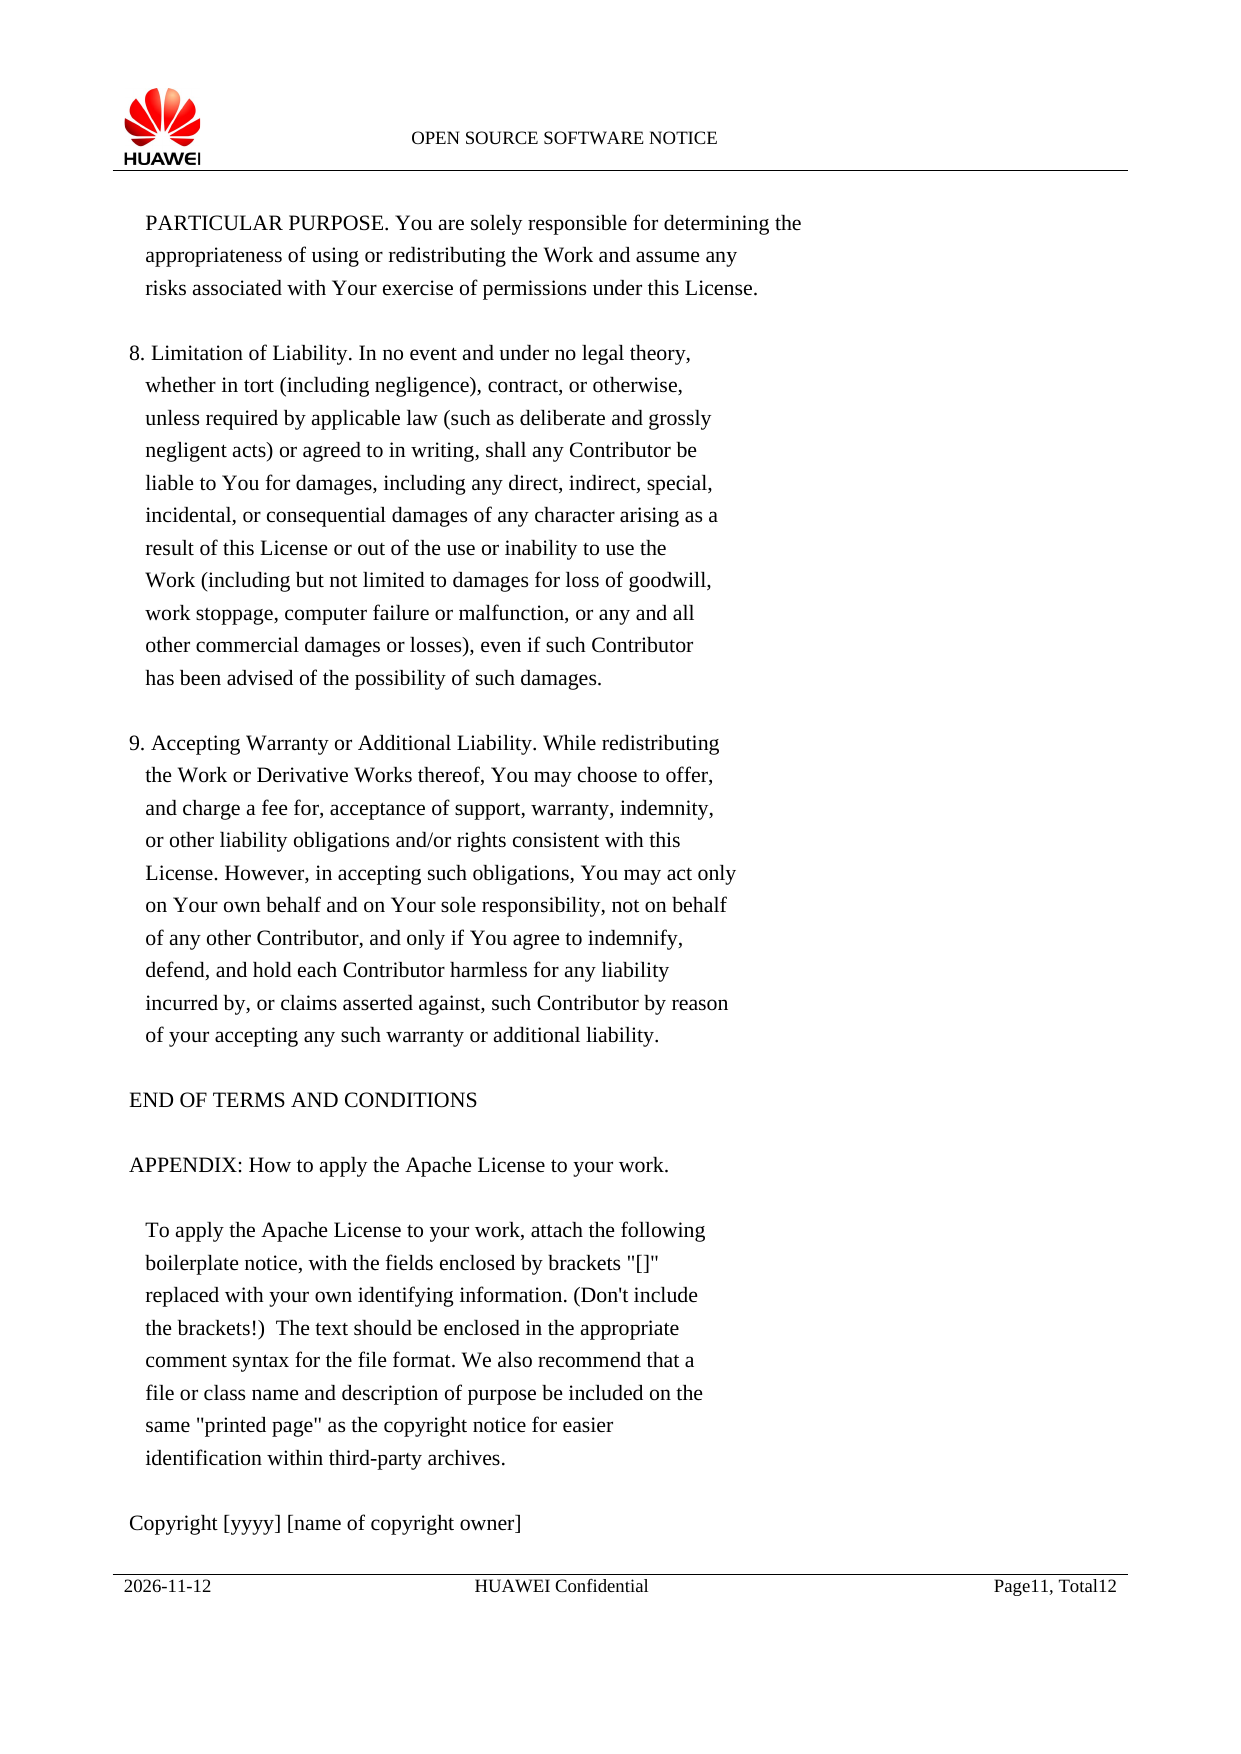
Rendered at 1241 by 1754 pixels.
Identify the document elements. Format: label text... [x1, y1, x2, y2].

picture [124, 88, 201, 165]
